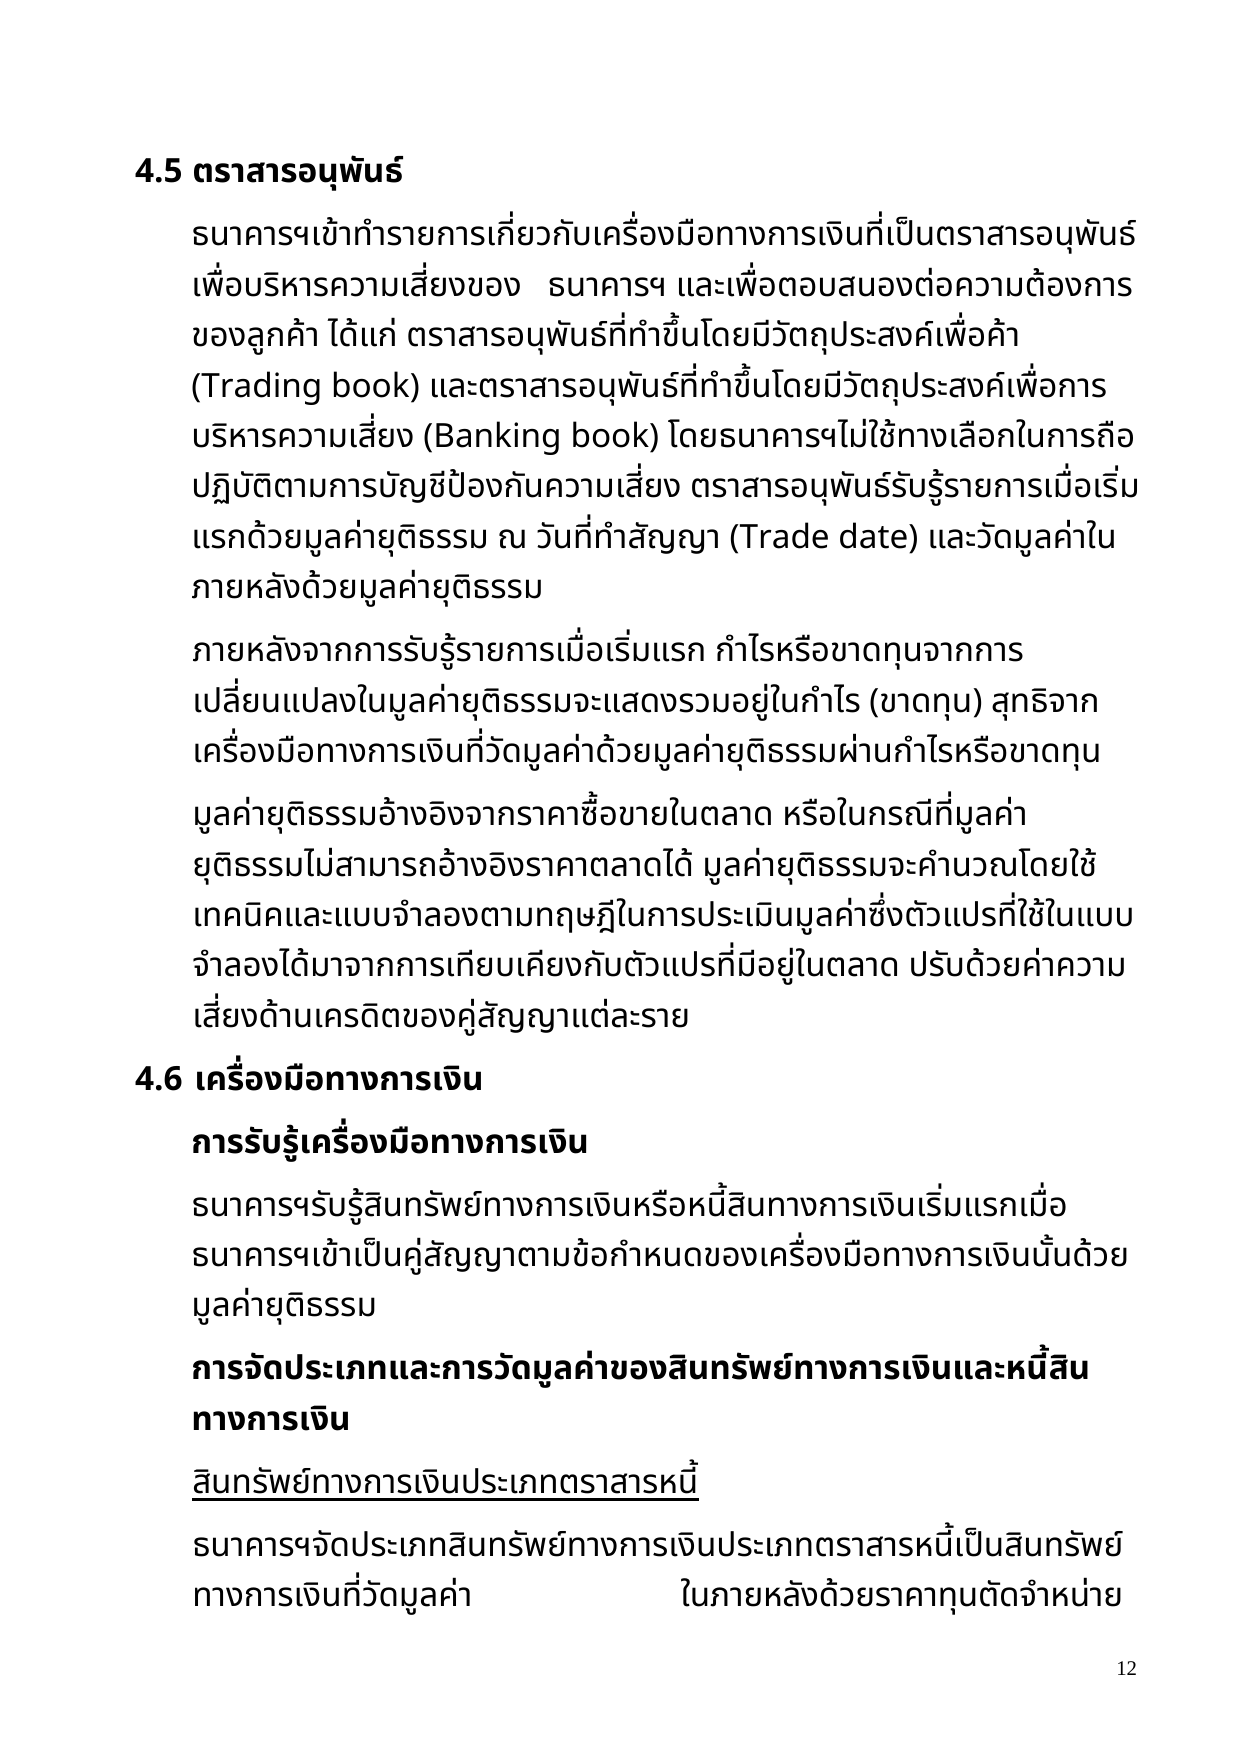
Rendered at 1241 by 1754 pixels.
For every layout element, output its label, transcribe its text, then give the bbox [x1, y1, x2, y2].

text 4.5 ตราสารอนุพันธ์ [135, 147, 1137, 198]
text สินทรัพย์ทางการเงินประเภทตราสารหนี้ [192, 1458, 1137, 1508]
text มูลค่ายุติธรรมอ้างอิงจากราคาซื้อขายในตลาด หรือในกรณีที่มูลค่ายุติธรรมไม่สามารถอ้างอิงราคาตลาดได้ มูลค่ายุติธรรมจะคำนวณโดยใช้เทคนิคและแบบจำลองตามทฤษฎีในการประเมินมูลค่าซึ่งตัวแปรที่ใช้ในแบบจำลองได้มาจากการเทียบเคียงกับตัวแปรที่มีอยู่ในตลาด ปรับด้วยค่าความเสี่ยงด้านเครดิตของคู่สัญญาแต่ละราย [135, 790, 1137, 1042]
text ภายหลังจากการรับรู้รายการเมื่อเริ่มแรก กำไรหรือขาดทุนจากการเปลี่ยนแปลงในมูลค่ายุติธรรมจะแสดงรวมอยู่ในกำไร (ขาดทุน) สุทธิจากเครื่องมือทางการเงินที่วัดมูลค่าด้วยมูลค่ายุติธรรมผ่านกำไรหรือขาดทุน [135, 626, 1137, 778]
text ธนาคารฯรับรู้สินทรัพย์ทางการเงินหรือหนี้สินทางการเงินเริ่มแรกเมื่อธนาคารฯเข้าเป็นคู่สัญญาตามข้อกำหนดของเครื่องมือทางการเงินนั้นด้วยมูลค่ายุติธรรม [191, 1181, 1137, 1332]
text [192, 1521, 1137, 1621]
text การรับรู้เครื่องมือทางการเงิน [191, 1118, 1137, 1168]
text การจัดประเภทและการวัดมูลค่าของสินทรัพย์ทางการเงินและหนี้สินทางการเงิน [191, 1344, 1137, 1445]
text ธนาคารฯเข้าทำรายการเกี่ยวกับเครื่องมือทางการเงินที่เป็นตราสารอนุพันธ์เพื่อบริหารความเสี่ยงของ ธนาคารฯ และเพื่อตอบสนองต่อความต้องการของลูกค้า ได้แก่ ตราสารอนุพันธ์ที่ทำขึ้นโดยมีวัตถุประสงค์เพื่อค้า (Trading book) และตราสารอนุพันธ์ที่ทำขึ้นโดยมีวัตถุประสงค์เพื่อการบริหารความเสี่ยง (Banking book) โดยธนาคารฯไม่ใช้ทางเลือกในการถือปฏิบัติตามการบัญชีป้องกันความเสี่ยง ตราสารอนุพันธ์รับรู้รายการเมื่อเริ่มแรกด้วยมูลค่ายุติธรรม ณ วันที่ทำสัญญา (Trade date) และวัดมูลค่าในภายหลังด้วยมูลค่ายุติธรรม [191, 210, 1147, 614]
text 4.6 เครื่องมือทางการเงิน [135, 1055, 1137, 1105]
